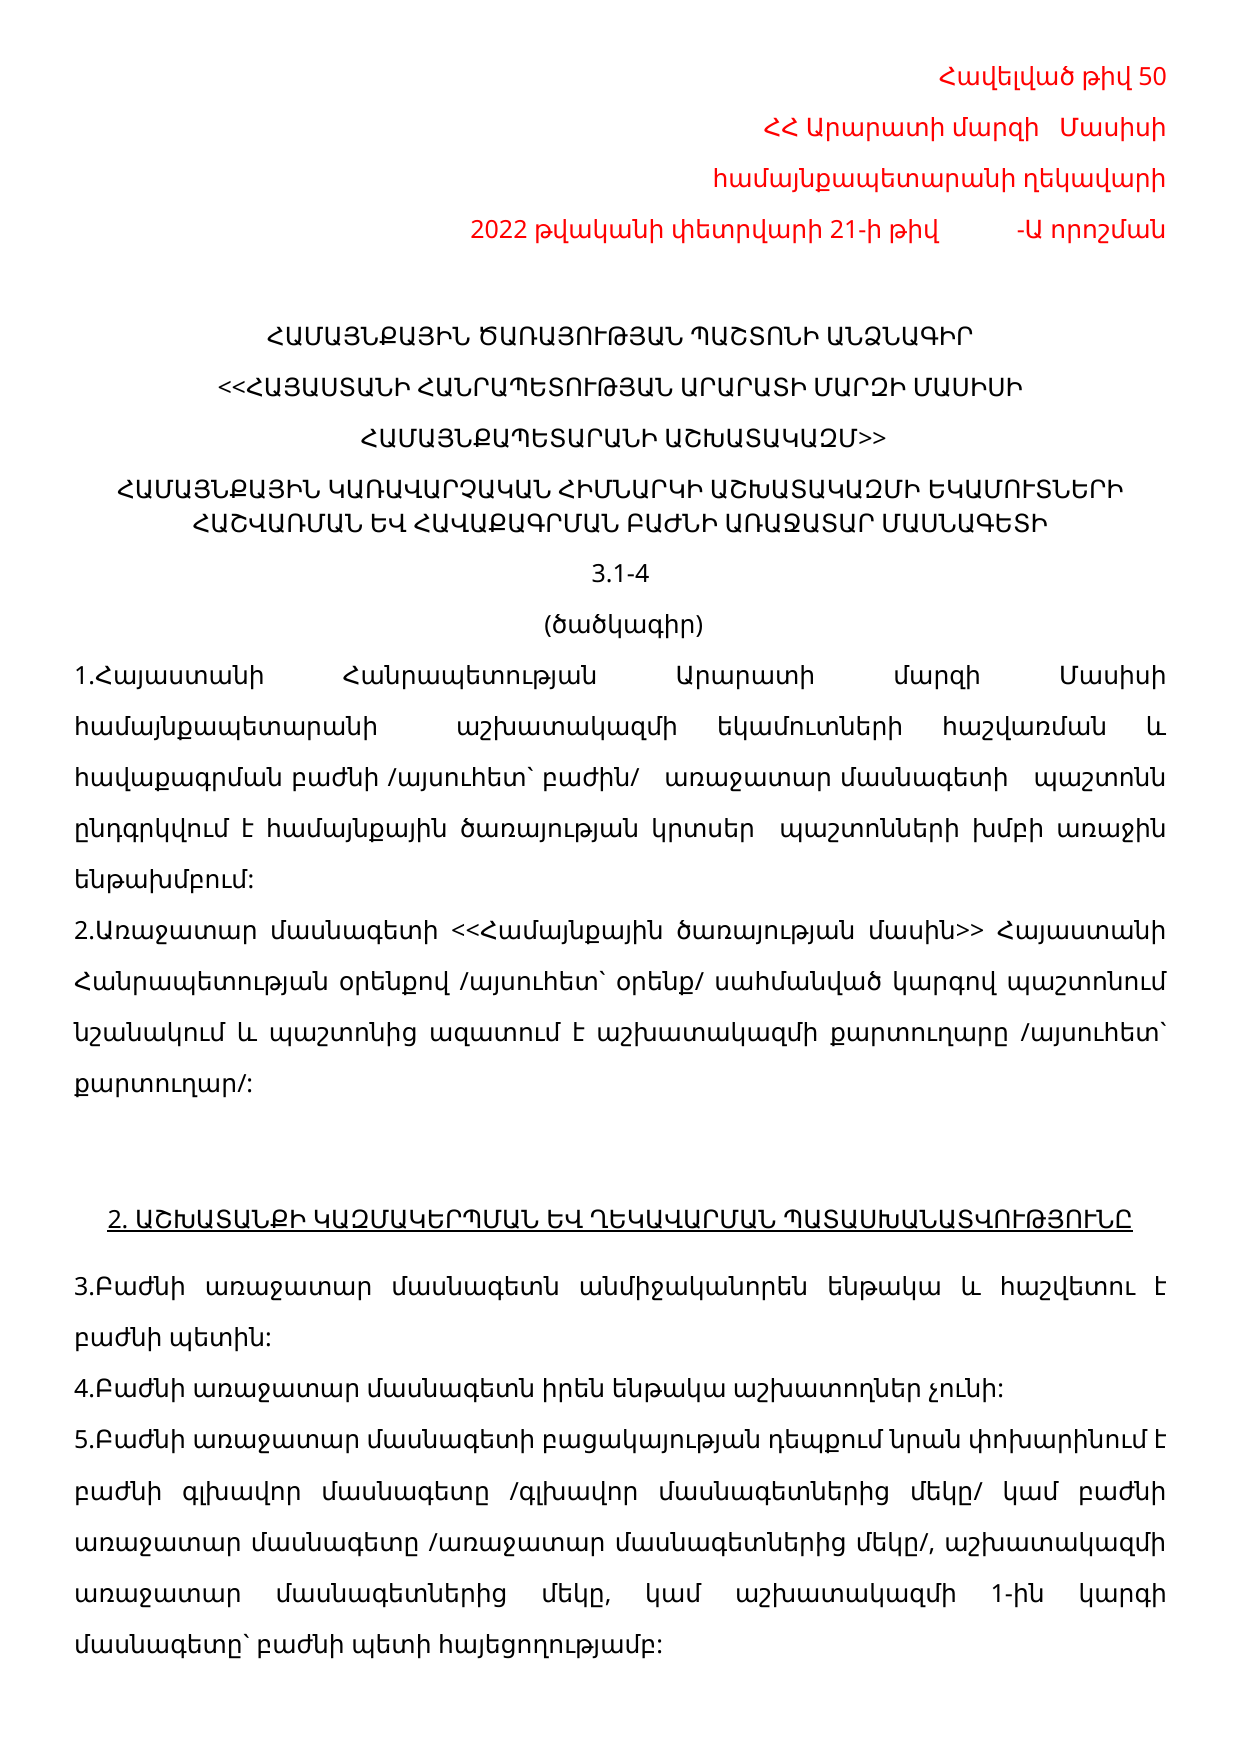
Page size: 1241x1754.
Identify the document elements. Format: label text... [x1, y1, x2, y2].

text 2. ԱՇԽԱՏԱՆՔԻ ԿԱԶՄԱԿԵՐՊՄԱՆ ԵՎ ՂԵԿԱՎԱՐՄԱՆ ՊԱՏԱՍԽԱՆԱՏՎՈՒԹՅՈՒՆԸ [74, 1201, 1167, 1235]
text (ծածկագիր) [74, 607, 1167, 641]
text ՀԱՄԱՅՆՔԱՅԻՆ ԾԱՌԱՅՈՒԹՅԱՆ ՊԱՇՏՈՆԻ ԱՆՁՆԱԳԻՐ [74, 319, 1167, 353]
text 2022 թվականի փետրվարի 21-ի թիվ -Ա որոշման [74, 212, 1167, 246]
text Հավելված թիվ 50 [74, 59, 1167, 93]
text ՀԱՄԱՅՆՔԱՅԻՆ ԿԱՌԱՎԱՐՉԱԿԱՆ ՀԻՄՆԱՐԿԻ ԱՇԽԱՏԱԿԱԶՄԻ ԵԿԱՄՈՒՏՆԵՐԻ ՀԱՇՎԱՌՄԱՆ ԵՎ ՀԱՎԱՔԱԳՐՄԱՆ ԲԱԺՆԻ ԱՌԱՋԱՏԱՐ ՄԱՍՆԱԳԵՏԻ [74, 471, 1167, 539]
text ՀՀ Արարատի մարզի Մասիսի [74, 110, 1167, 144]
text 3.1-4 [74, 556, 1167, 590]
text համայնքապետարանի ղեկավարի [74, 161, 1167, 195]
text 3.Բաժնի առաջատար մասնագետն անմիջականորեն ենթակա և հաշվետու է բաժնի պետին: [74, 1269, 1167, 1354]
text 5.Բաժնի առաջատար մասնագետի բացակայության դեպքում նրան փոխարինում է բաժնի գլխավոր մասնագետը /գլխավոր մասնագետներից մեկը/ կամ բաժնի առաջատար մասնագետը /առաջատար մասնագետներից մեկը/, աշխատակազմի առաջատար մասնագետներից մեկը, կամ աշխատակազմի 1-ին կարգի մասնագետը` բաժնի պետի հայեցողությամբ: [74, 1422, 1167, 1660]
text 4.Բաժնի առաջատար մասնագետն իրեն ենթակա աշխատողներ չունի: [74, 1371, 1167, 1405]
text 1.Հայաստանի Հանրապետության Արարատի մարզի Մասիսի համայնքապետարանի աշխատակազմի եկամուտների հաշվառման և հավաքագրման բաժնի /այսուհետ` բաժին/ առաջատար մասնագետի պաշտոնն ընդգրկվում է համայնքային ծառայության կրտսեր պաշտոնների խմբի առաջին ենթախմբում: [74, 657, 1167, 896]
text 2.Առաջատար մասնագետի <<Համայնքային ծառայության մասին>> Հայաստանի Հանրապետության օրենքով /այսուհետ` օրենք/ սահմանված կարգով պաշտոնում նշանակում և պաշտոնից ազատում է աշխատակազմի քարտուղարը /այսուհետ` քարտուղար/: [74, 913, 1167, 1100]
text <<ՀԱՅԱՍՏԱՆԻ ՀԱՆՐԱՊԵՏՈՒԹՅԱՆ ԱՐԱՐԱՏԻ ՄԱՐԶԻ ՄԱՍԻՍԻ [74, 370, 1167, 404]
text ՀԱՄԱՅՆՔԱՊԵՏԱՐԱՆԻ ԱՇԽԱՏԱԿԱԶՄ>> [74, 421, 1167, 454]
